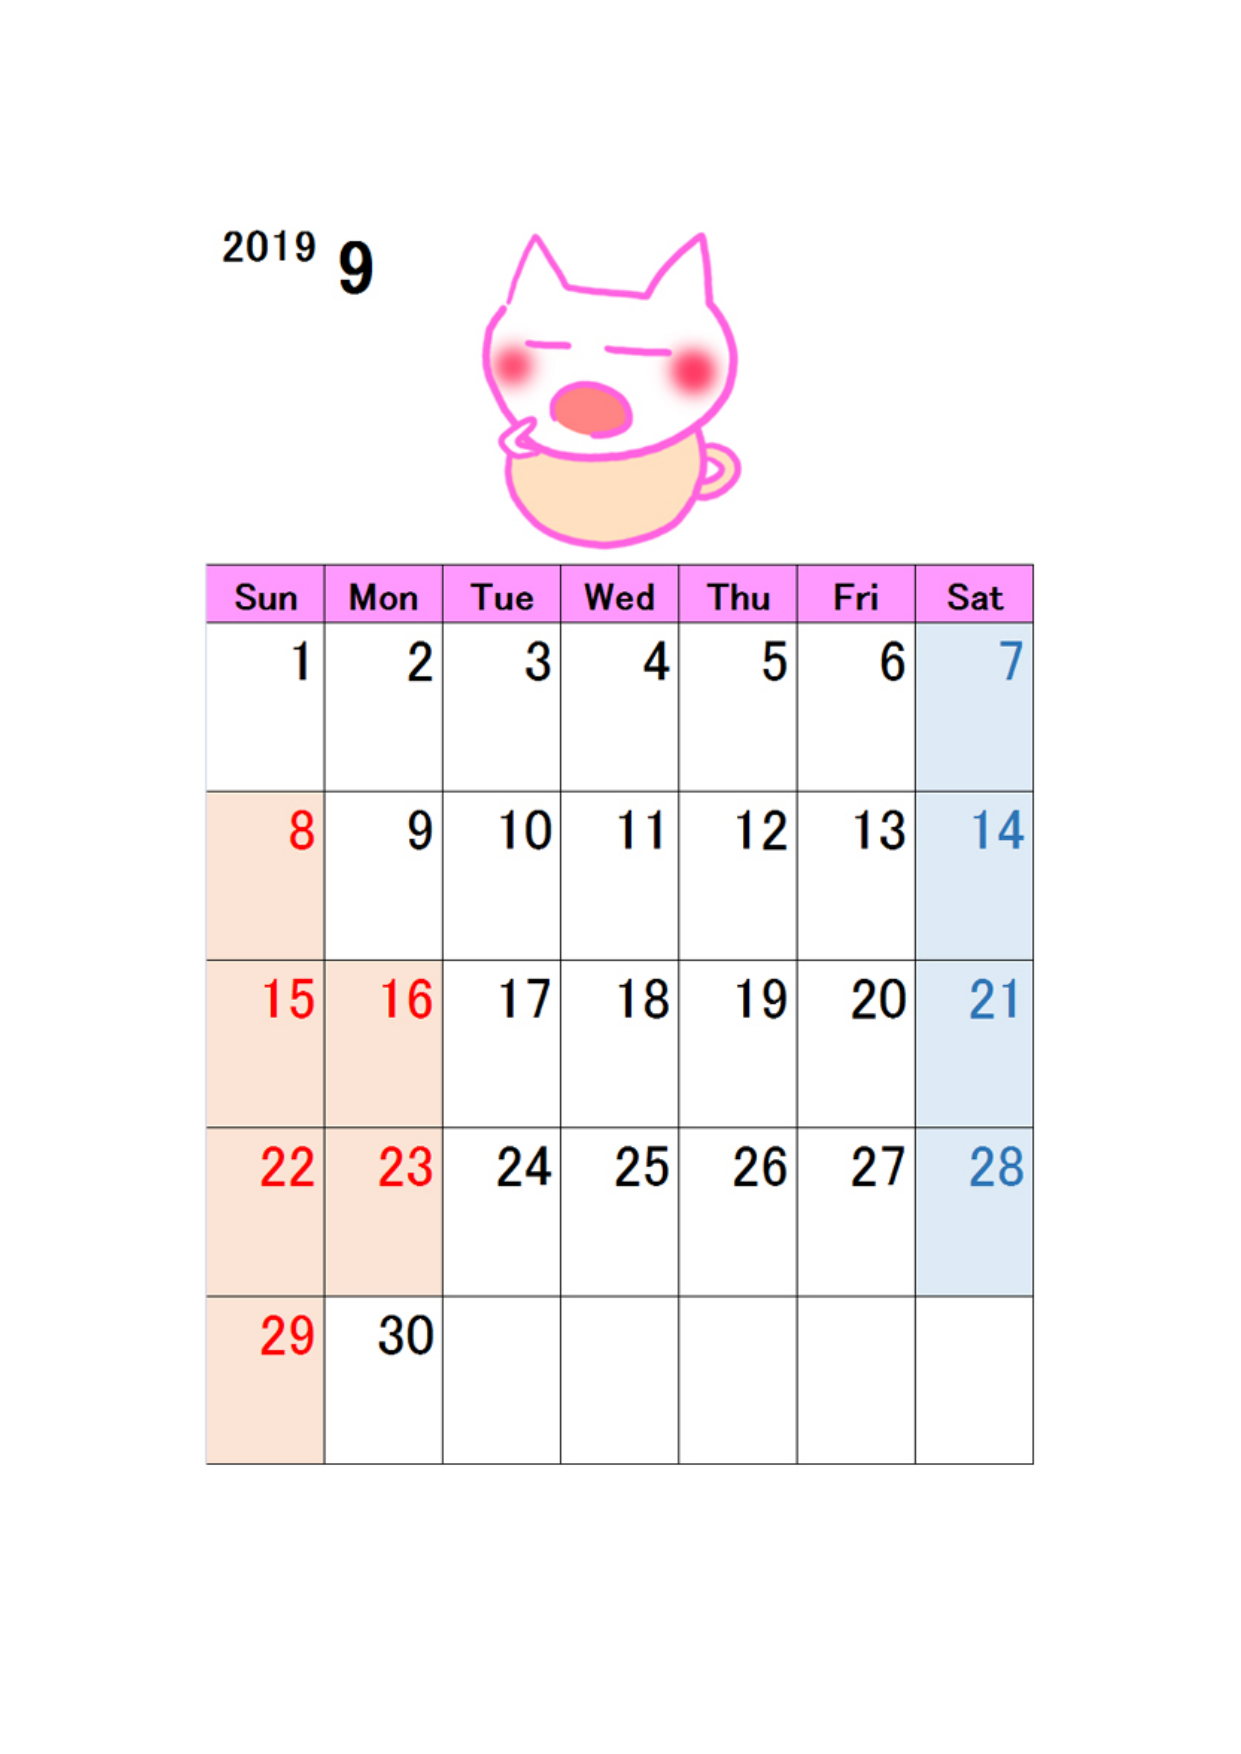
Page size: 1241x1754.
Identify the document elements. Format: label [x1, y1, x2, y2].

picture [177, 216, 1063, 1471]
